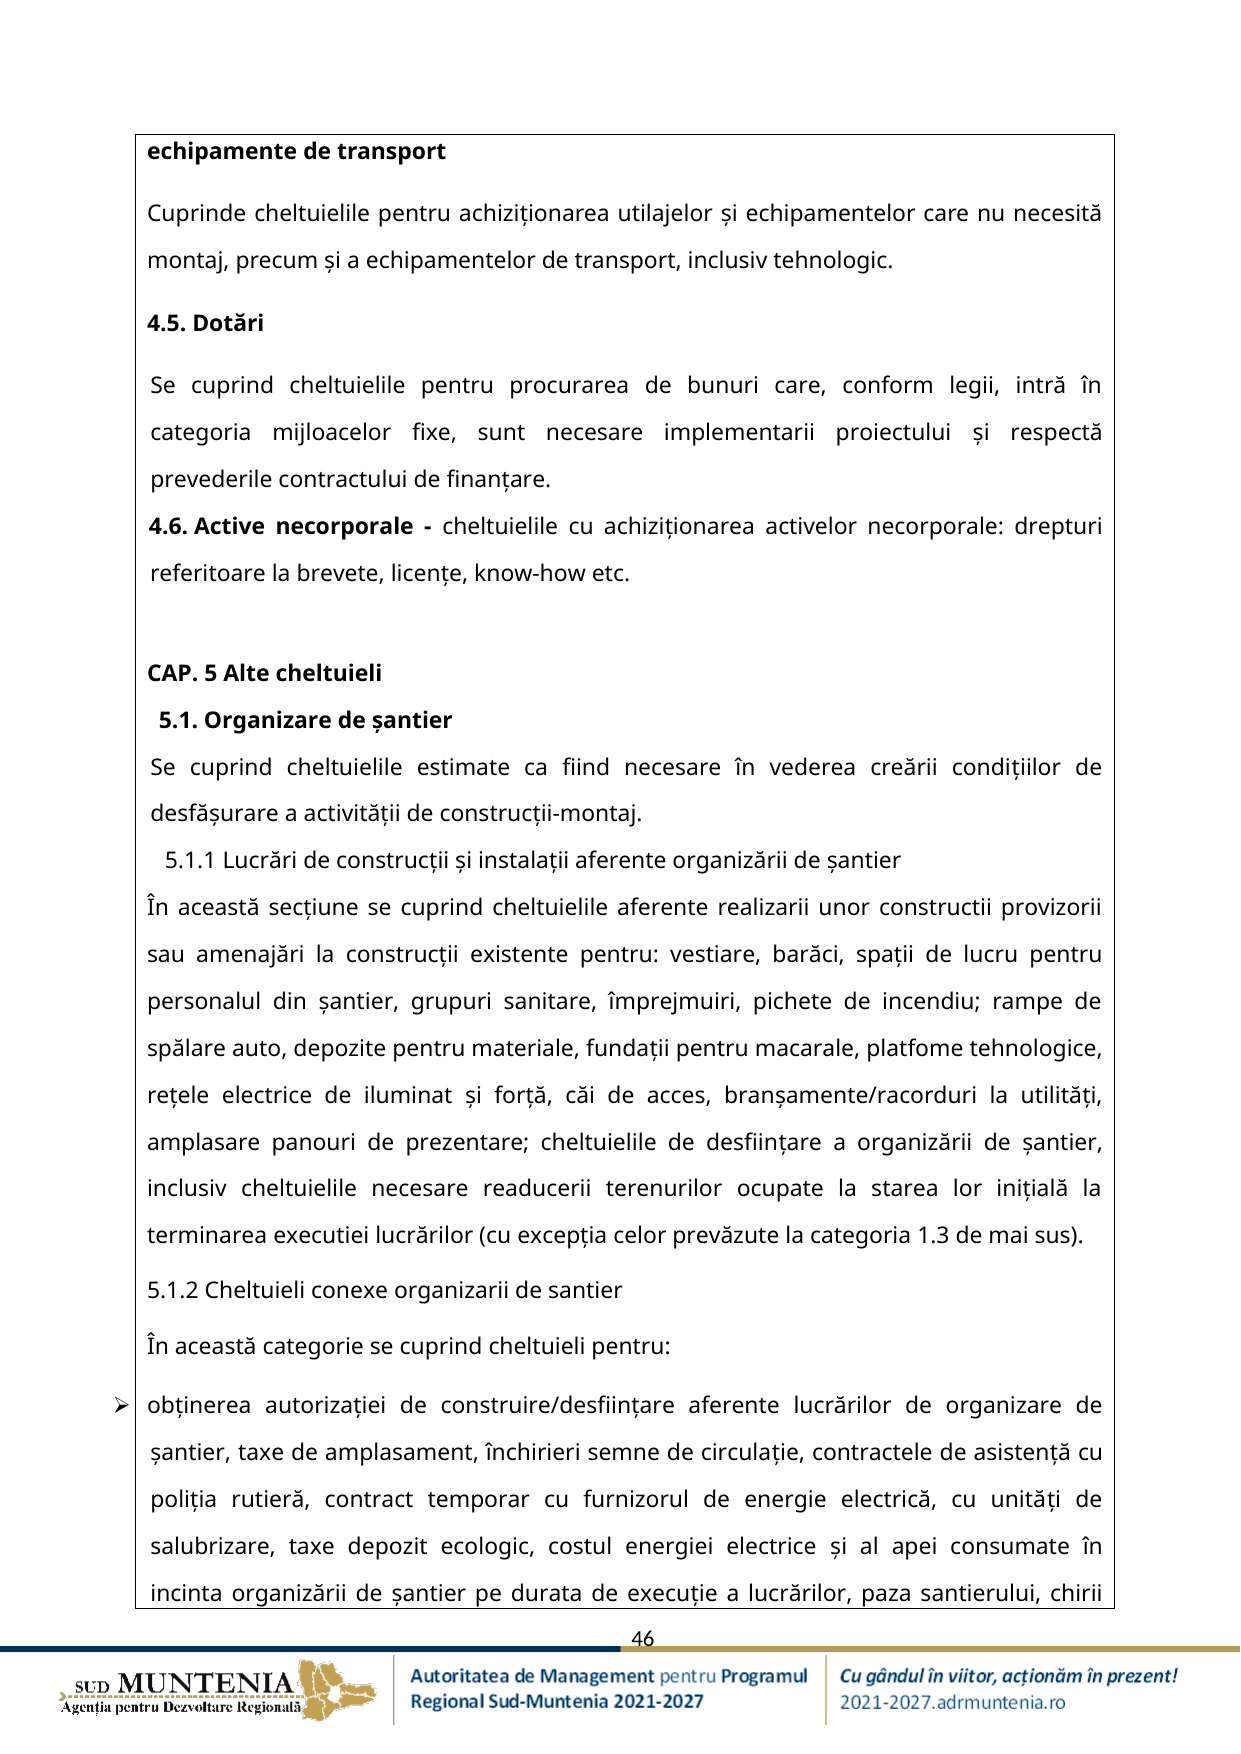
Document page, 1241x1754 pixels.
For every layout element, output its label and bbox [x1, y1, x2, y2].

table_header [136, 135, 1114, 1608]
picture [0, 1646, 1241, 1726]
